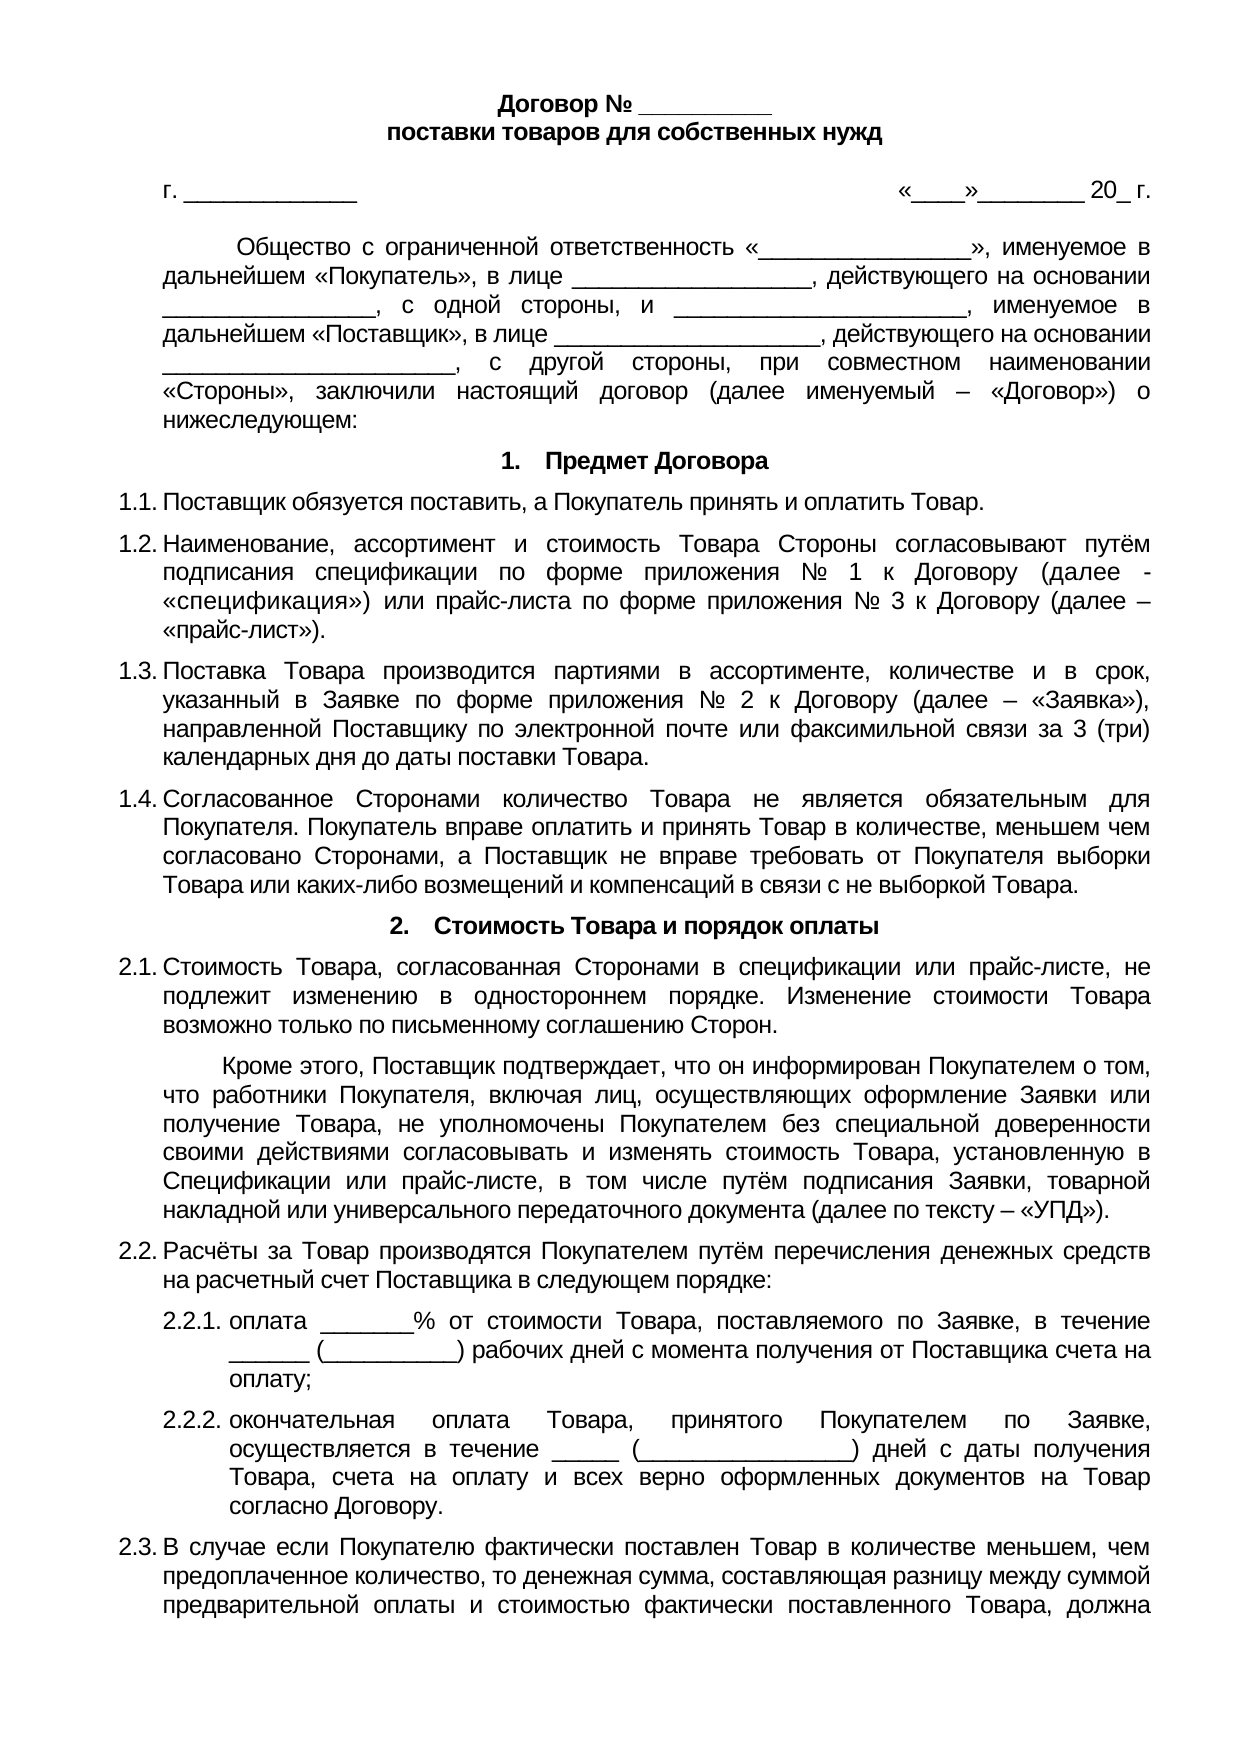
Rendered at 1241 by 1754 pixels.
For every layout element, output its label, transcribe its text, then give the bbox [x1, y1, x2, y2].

subtitle Стоимость Товара и порядок оплаты [118, 911, 1152, 940]
text Поставщик обязуется поставить, а Покупатель принять и оплатить Товар. [118, 487, 1152, 516]
text Наименование, ассортимент и стоимость Товара Стороны согласовывают путём подписания спецификации по форме приложения № 1 к Договору (далее - «спецификация») или прайс-листа по форме приложения № 3 к Договору (далее – «прайс-лист»). [118, 529, 1152, 644]
text окончательная оплата Товара, принятого Покупателем по Заявке, осуществляется в течение _____ (________________) дней с даты получения Товара, счета на оплату и всех верно оформленных документов на Товар согласно Договору. [162, 1405, 1152, 1520]
text Расчёты за Товар производятся Покупателем путём перечисления денежных средств на расчетный счет Поставщика в следующем порядке: [118, 1236, 1152, 1294]
text поставки товаров для собственных нужд [118, 117, 1152, 146]
text оплата _______% от стоимости Товара, поставляемого по Заявке, в течение ______ (__________) рабочих дней с момента получения от Поставщика счета на оплату; [162, 1306, 1152, 1392]
text Общество с ограниченной ответственность «________________», именуемое в дальнейшем «Покупатель», в лице __________________, действующего на основании ________________, с одной стороны, и ______________________, именуемое в дальнейшем «Поставщик», в лице ____________________, действующего на основании ______________________, с другой стороны, при совместном наименовании «Стороны», заключили настоящий договор (далее именуемый – «Договор») о нижеследующем: [162, 232, 1152, 434]
text Стоимость Товара, согласованная Сторонами в спецификации или прайс-листе, не подлежит изменению в одностороннем порядке. Изменение стоимости Товара возможно только по письменному соглашению Сторон. [118, 952, 1152, 1039]
text г. _____________ «____»________ 20_ г. [162, 175, 1152, 204]
list Кроме этого, Поставщик подтверждает, что он информирован Покупателем о том, что работники Покупателя, включая лиц, осуществляющих оформление Заявки или получение Товара, не уполномочены Покупателем без специальной доверенности своими действиями согласовывать и изменять стоимость Товара, установленную в Спецификации или прайс-листе, в том числе путём подписания Заявки, товарной накладной или универсального передаточного документа (далее по тексту – «УПД»). [162, 1051, 1152, 1224]
text Поставка Товара производится партиями в ассортименте, количестве и в срок, указанный в Заявке по форме приложения № 2 к Договору (далее – «Заявка»), направленной Поставщику по электронной почте или факсимильной связи за 3 (три) календарных дня до даты поставки Товара. [118, 656, 1152, 771]
text Согласованное Сторонами количество Товара не является обязательным для Покупателя. Покупатель вправе оплатить и принять Товар в количестве, меньшем чем согласовано Сторонами, а Поставщик не вправе требовать от Покупателя выборки Товара или каких-либо возмещений и компенсаций в связи с не выборкой Товара. [118, 784, 1152, 899]
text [118, 1532, 1152, 1619]
text Договор № __________ [118, 89, 1152, 117]
subtitle Предмет Договора [118, 446, 1152, 475]
